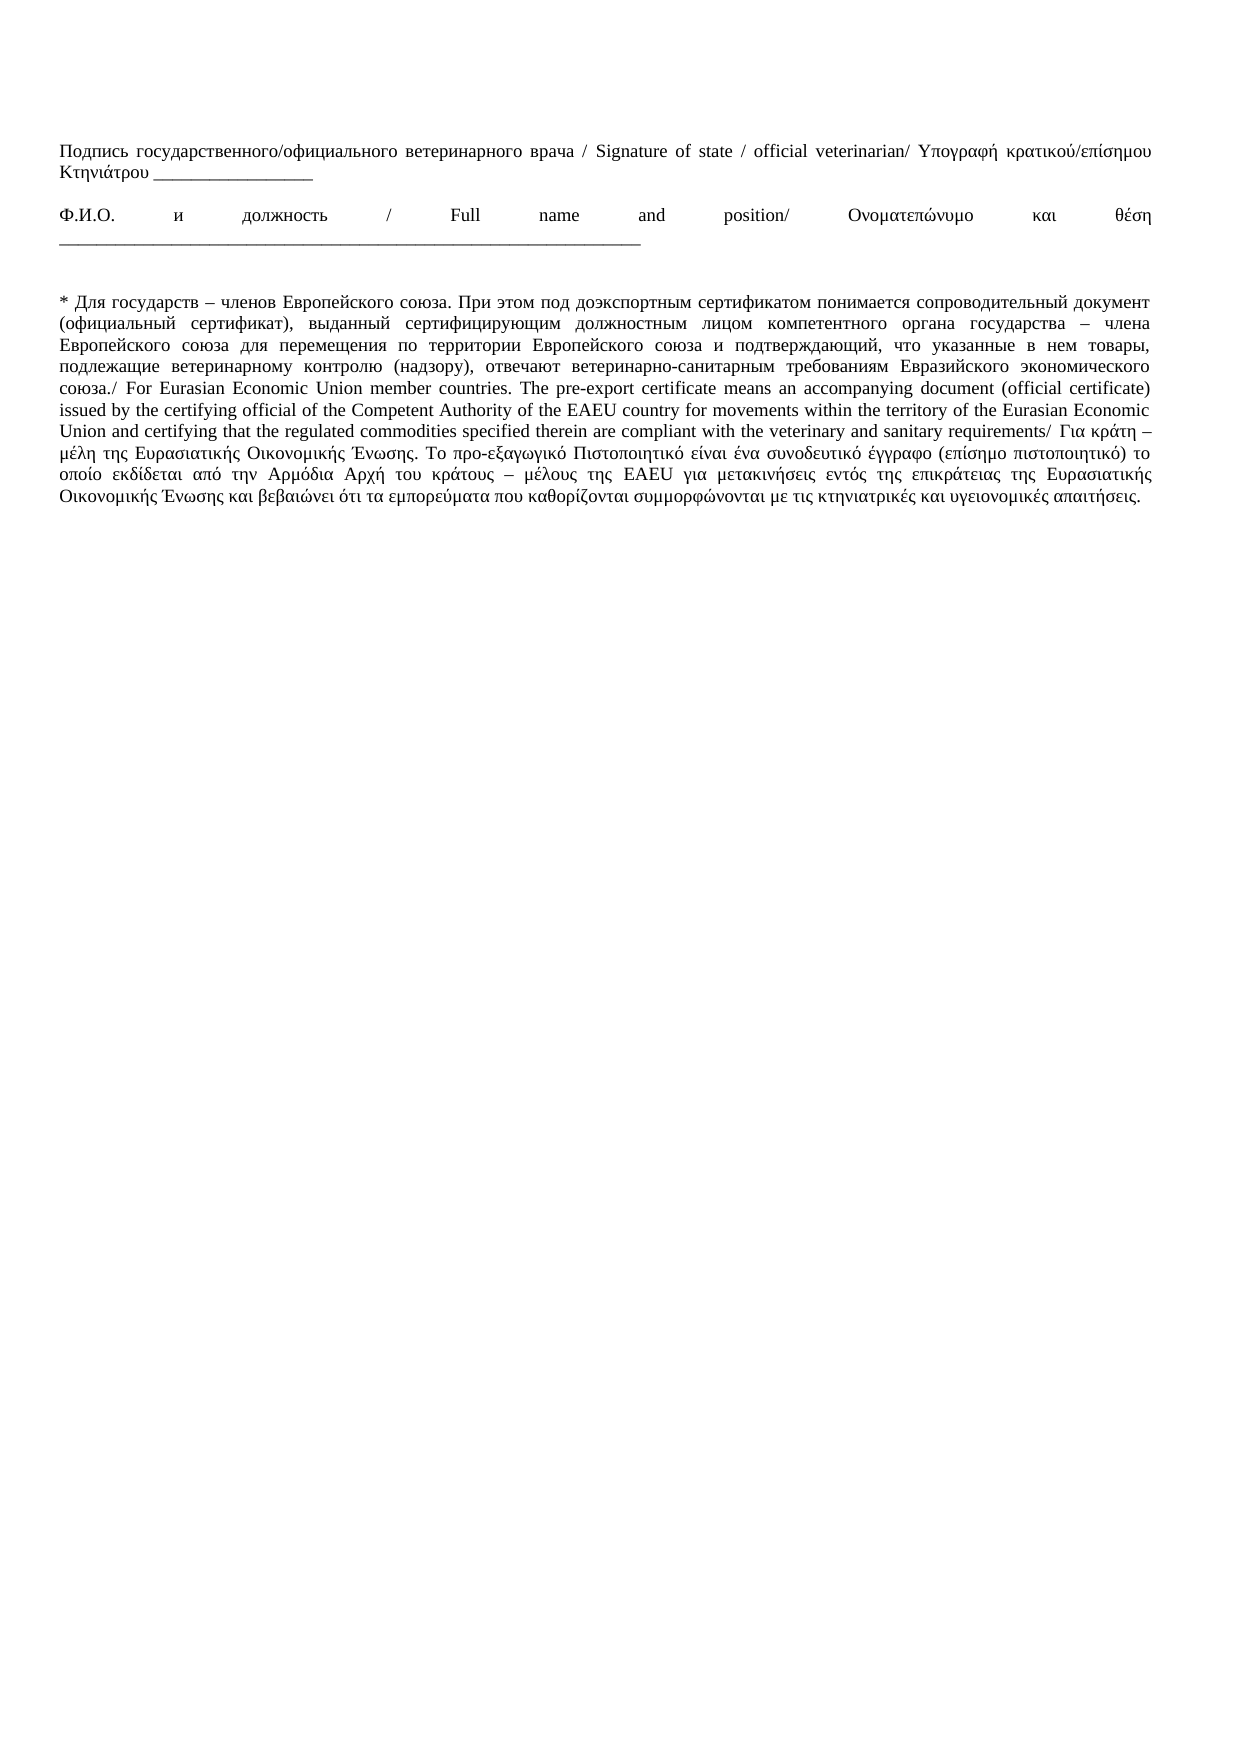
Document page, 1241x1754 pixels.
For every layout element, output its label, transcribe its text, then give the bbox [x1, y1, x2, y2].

text Подпись государственного/официального ветеринарного врача / Signature of state / official veterinarian/ Υπογραφή κρατικού/επίσημου Κτηνιάτρου _________________ [59, 140, 1152, 183]
text Ф.И.О. и должность / Full name and position/ Ονοματεπώνυμο και θέση ______________________________________________________________ [59, 204, 1152, 247]
text * Для государств – членов Европейского союза. При этом под доэкспортным сертификатом понимается сопроводительный документ (официальный сертификат), выданный сертифицирующим должностным лицом компетентного органа государства – члена Европейского союза для перемещения по территории Европейского союза и подтверждающий, что указанные в нем товары, подлежащие ветеринарному контролю (надзору), отвечают ветеринарно-санитарным требованиям Евразийского экономического союза./ For Eurasian Economic Union member countries. The pre-export certificate means an accompanying document (official certificate) issued by the certifying official of the Competent Authority of the EAEU country for movements within the territory of the Eurasian Economic Union and certifying that the regulated commodities specified therein are compliant with the veterinary and sanitary requirements/ Για κράτη – μέλη της Ευρασιατικής Οικονομικής Ένωσης. Το προ-εξαγωγικό Πιστοποιητικό είναι ένα συνοδευτικό έγγραφο (επίσημο πιστοποιητικό) το οποίο εκδίδεται από την Αρμόδια Αρχή του κράτους – μέλους της EAEU για μετακινήσεις εντός της επικράτειας της Ευρασιατικής Οικονομικής Ένωσης και βεβαιώνει ότι τα εμπορεύματα που καθορίζονται συμμορφώνονται με τις κτηνιατρικές και υγειονομικές απαιτήσεις. [59, 291, 1152, 506]
